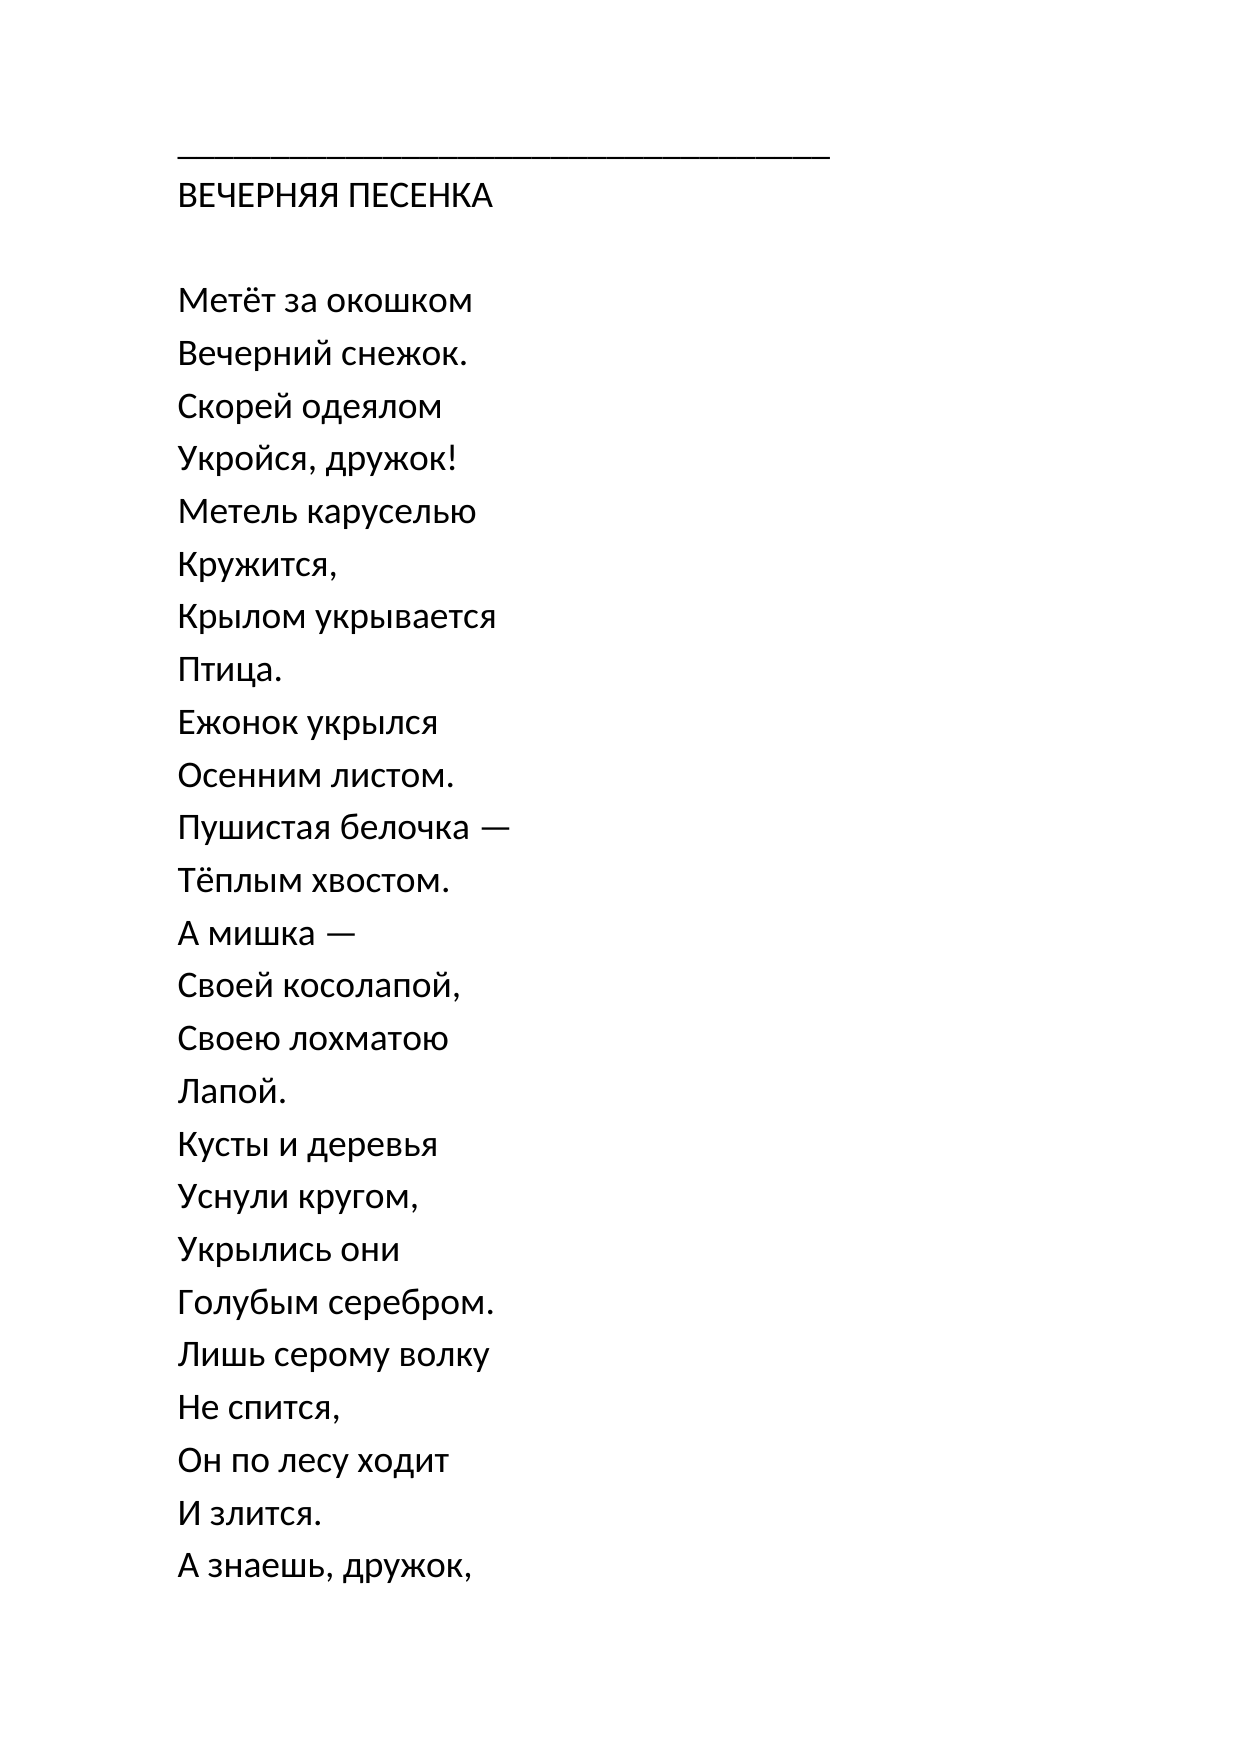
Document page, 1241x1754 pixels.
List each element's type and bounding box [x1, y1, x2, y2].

text [177, 118, 1152, 1587]
